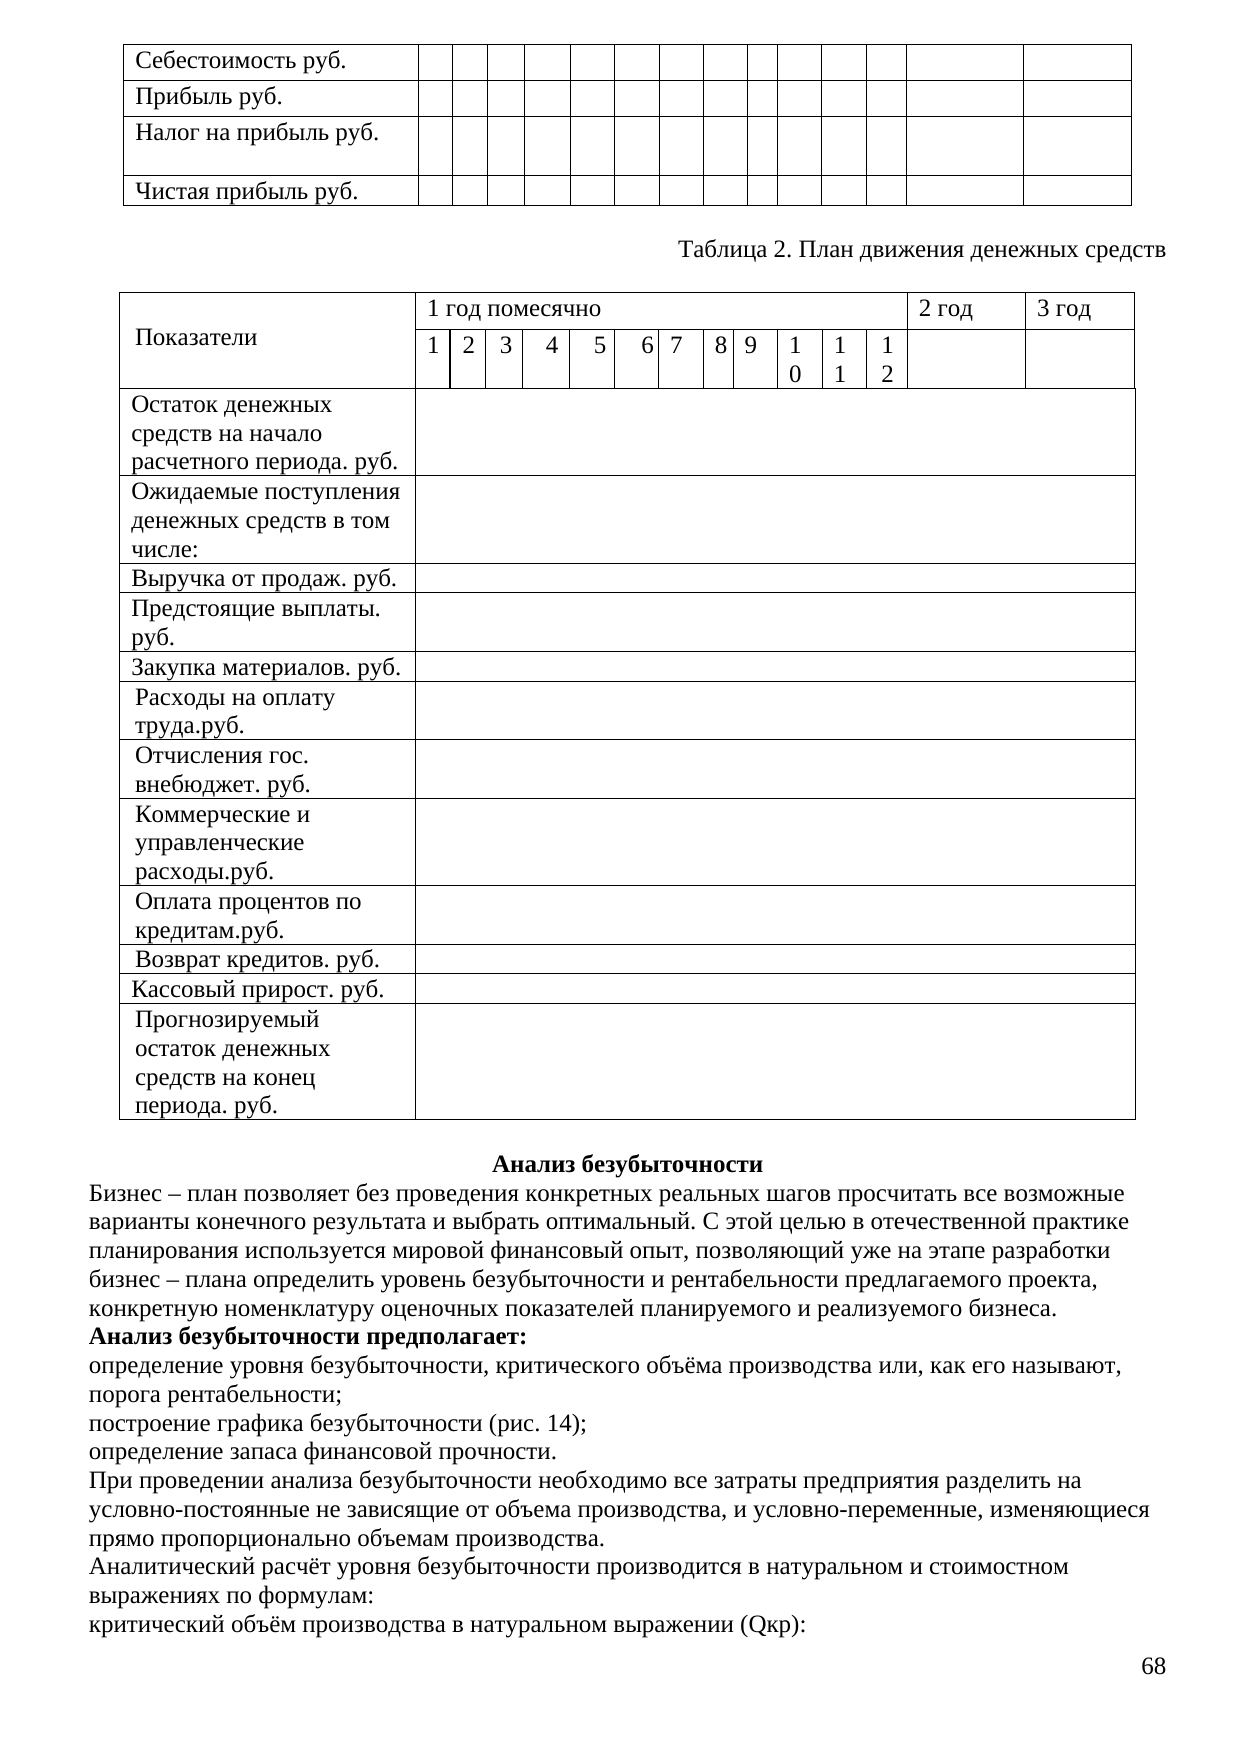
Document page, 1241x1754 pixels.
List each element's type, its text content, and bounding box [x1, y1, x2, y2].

table_cell [615, 176, 659, 204]
table_cell [907, 81, 1023, 116]
table_cell Кассовый прирост. руб. [120, 974, 415, 1003]
table_cell [748, 176, 777, 204]
table_cell 8 [704, 330, 733, 388]
table_cell [416, 389, 1135, 475]
table_cell [416, 799, 1135, 885]
table_cell 10 [778, 330, 822, 388]
table_cell [419, 81, 452, 116]
table_cell 7 [659, 330, 703, 388]
table_cell [778, 117, 821, 175]
text определение запаса финансовой прочности. [89, 1436, 1166, 1465]
table_cell [660, 81, 703, 116]
table_cell Коммерческие и управленческие расходы.руб. [120, 799, 415, 885]
table_cell [867, 176, 906, 204]
table_header 2 год [908, 293, 1025, 329]
text Аналитический расчёт уровня безубыточности производится в натуральном и стоимостном выражениях по формулам: [89, 1551, 1166, 1609]
text Анализ безубыточности [89, 1149, 1166, 1178]
table_cell [488, 117, 524, 175]
table_cell [416, 886, 1135, 943]
table_cell 5 [570, 330, 614, 388]
table_cell Закупка материалов. руб. [120, 652, 415, 681]
table_cell [453, 81, 487, 116]
table_cell [1024, 117, 1131, 175]
table_cell [704, 81, 747, 116]
table_cell [453, 117, 487, 175]
table_cell 3 [486, 330, 522, 388]
table_cell [419, 117, 452, 175]
text Бизнес – план позволяет без проведения конкретных реальных шагов просчитать все возможные варианты конечного результата и выбрать оптимальный. С этой целью в отечественной практике планирования используется мировой финансовый опыт, позволяющий уже на этапе разработки бизнес – плана определить уровень безубыточности и рентабельности предлагаемого проекта, конкретную номенклатуру оценочных показателей планируемого и реализуемого бизнеса. [89, 1178, 1166, 1321]
table_cell [416, 1004, 1135, 1119]
table_cell Прибыль руб. [124, 81, 418, 116]
table_cell [748, 45, 777, 80]
table_cell [416, 682, 1135, 739]
table_cell [525, 117, 570, 175]
table_cell [571, 45, 614, 80]
table_cell [416, 652, 1135, 681]
table_cell [867, 117, 906, 175]
text При проведении анализа безубыточности необходимо все затраты предприятия разделить на условно-постоянные не зависящие от объема производства, и условно-переменные, изменяющиеся прямо пропорционально объемам производства. [89, 1465, 1166, 1551]
text построение графика безубыточности (рис. 14); [89, 1408, 1166, 1436]
table_cell 1 [416, 330, 449, 388]
table_cell [416, 593, 1135, 651]
table_cell 4 [523, 330, 569, 388]
table_cell [748, 117, 777, 175]
table_cell [525, 45, 570, 80]
table_cell Себестоимость руб. [124, 45, 418, 80]
table_cell [488, 81, 524, 116]
table_cell Выручка от продаж. руб. [120, 564, 415, 592]
table_cell [867, 81, 906, 116]
table_cell [453, 45, 487, 80]
table_cell [778, 45, 821, 80]
table_cell [822, 81, 866, 116]
table_cell [416, 945, 1135, 973]
table_cell [822, 45, 866, 80]
table_cell Прогнозируемый остаток денежных средств на конец периода. руб. [120, 1004, 415, 1119]
table_cell [571, 176, 614, 204]
table_cell Отчисления гос. внебюджет. руб. [120, 740, 415, 798]
table_cell Предстоящие выплаты. руб. [120, 593, 415, 651]
table_cell [778, 176, 821, 204]
table_cell [488, 176, 524, 204]
text Таблица 2. План движения денежных средств [89, 234, 1166, 263]
table_cell [908, 330, 1025, 388]
table_cell Расходы на оплату труда.руб. [120, 682, 415, 739]
table_cell Налог на прибыль руб. [124, 117, 418, 175]
table_cell [615, 45, 659, 80]
table_cell [416, 564, 1135, 592]
table_cell [419, 176, 452, 204]
table_cell [704, 176, 747, 204]
table_cell [453, 176, 487, 204]
table_cell [748, 81, 777, 116]
table_cell [416, 974, 1135, 1003]
table_header 1 год помесячно [416, 293, 907, 329]
table_cell [416, 476, 1135, 562]
table_cell [571, 117, 614, 175]
table_cell [704, 117, 747, 175]
text критический объём производства в натуральном выражении (Qкр): [89, 1609, 1166, 1638]
table_cell [419, 45, 452, 80]
table_cell [907, 45, 1023, 80]
table_cell [615, 117, 659, 175]
table_cell Чистая прибыль руб. [124, 176, 418, 204]
table_header 3 год [1026, 293, 1134, 329]
table_cell [907, 176, 1023, 204]
table_cell [1024, 176, 1131, 204]
table_cell [525, 81, 570, 116]
table_cell [867, 45, 906, 80]
table_cell 2 [451, 330, 485, 388]
table_cell [704, 45, 747, 80]
table_cell [416, 740, 1135, 798]
table_cell [571, 81, 614, 116]
table_header Показатели [120, 293, 415, 388]
table_cell [1024, 81, 1131, 116]
table_cell [525, 176, 570, 204]
table_cell 9 [734, 330, 777, 388]
table_cell [1026, 330, 1134, 388]
table_cell [907, 117, 1023, 175]
text определение уровня безубыточности, критического объёма производства или, как его называют, порога рентабельности; [89, 1350, 1166, 1408]
table_cell [615, 81, 659, 116]
table_cell [822, 117, 866, 175]
table_cell Ожидаемые поступления денежных средств в том числе: [120, 476, 415, 562]
table_cell 11 [823, 330, 866, 388]
table_cell [1024, 45, 1131, 80]
table_cell Оплата процентов по кредитам.руб. [120, 886, 415, 943]
table_cell 6 [615, 330, 658, 388]
table_cell [660, 176, 703, 204]
table_cell [660, 45, 703, 80]
table_cell [778, 81, 821, 116]
text Анализ безубыточности предполагает: [89, 1321, 1166, 1350]
table_cell [822, 176, 866, 204]
table_cell Возврат кредитов. руб. [120, 945, 415, 973]
table_cell Остаток денежных средств на начало расчетного периода. руб. [120, 389, 415, 475]
table_cell [488, 45, 524, 80]
table_cell 12 [867, 330, 907, 388]
table_cell [660, 117, 703, 175]
